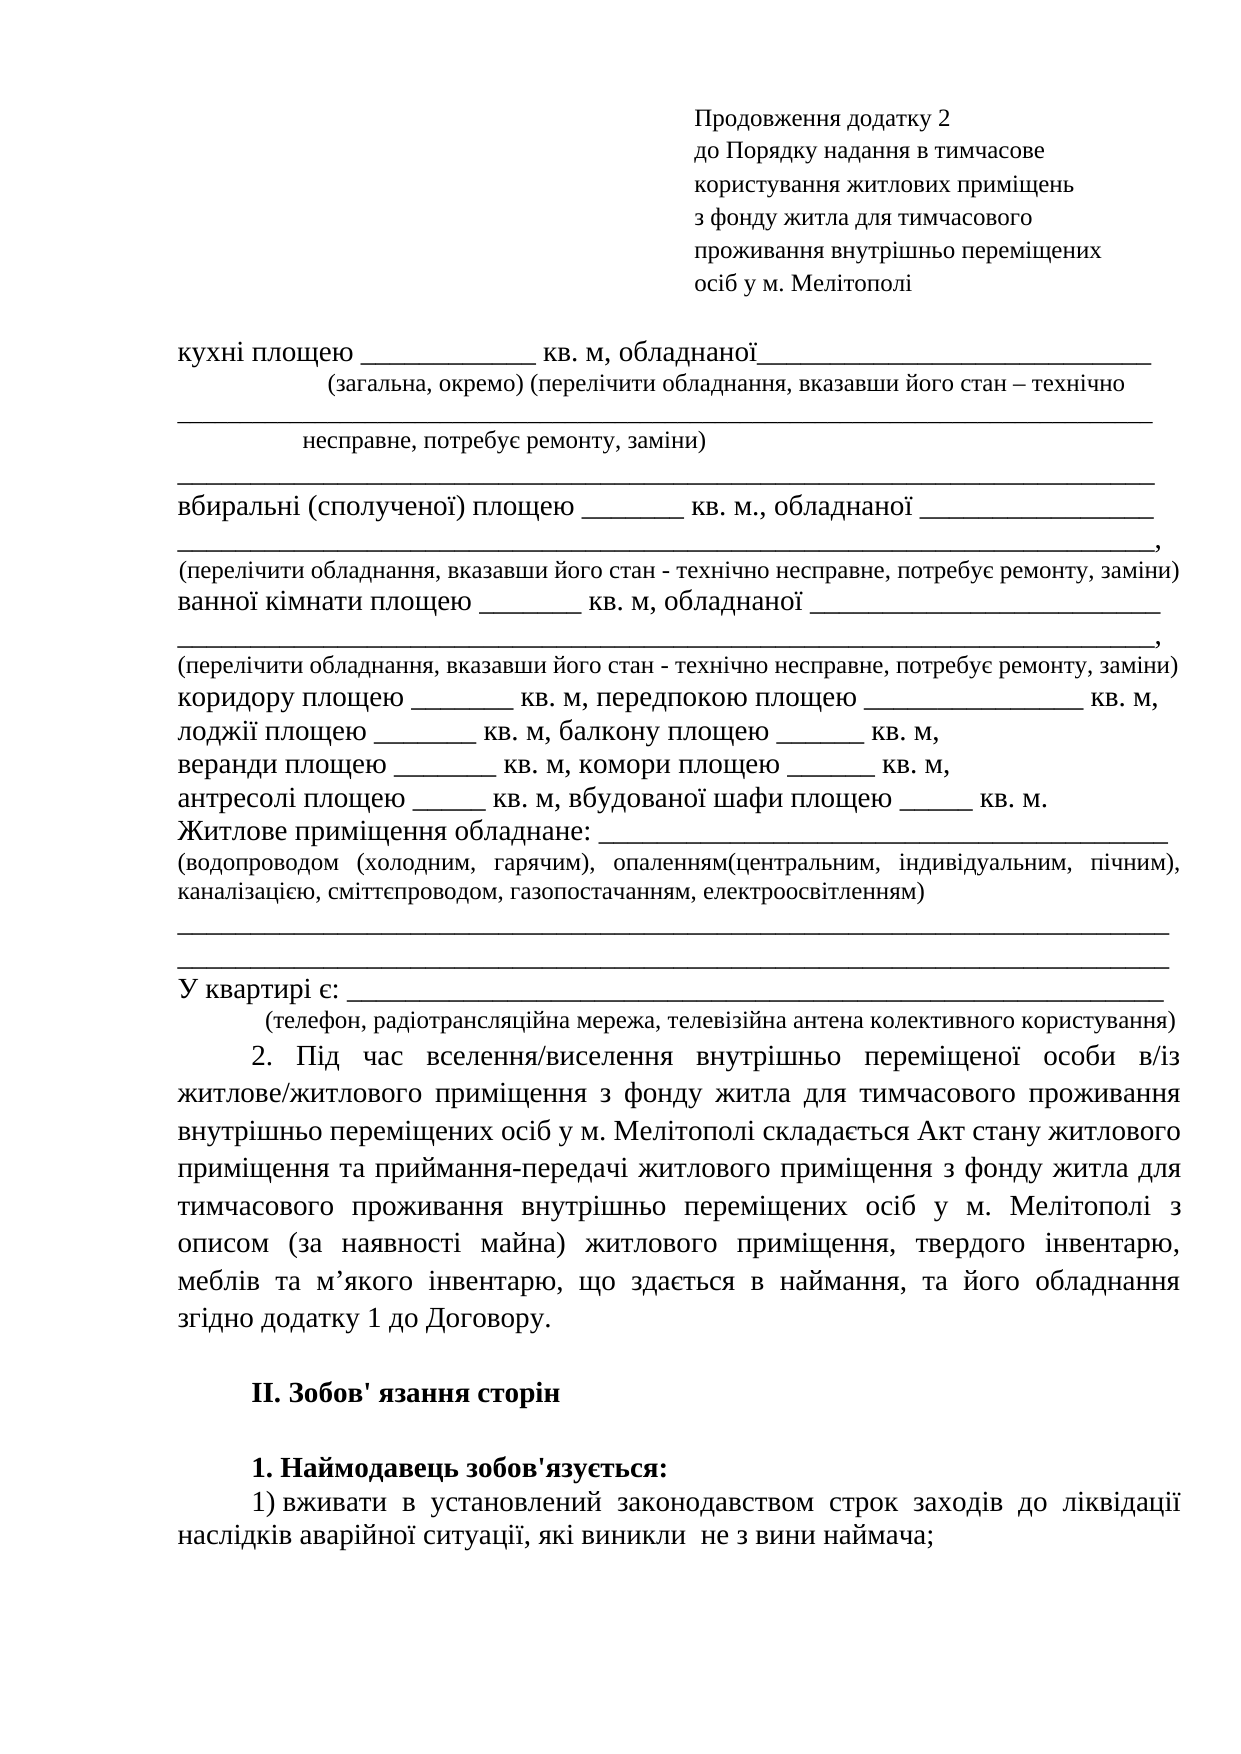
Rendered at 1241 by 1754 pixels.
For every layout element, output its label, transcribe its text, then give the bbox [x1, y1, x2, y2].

text осіб у м. Мелітополі [177, 268, 1181, 296]
text ____________________________________________________________________ [177, 904, 1181, 938]
text (перелічити обладнання, вказавши його стан - технічно несправне, потребує ремонту, заміни) [177, 555, 1181, 583]
text ___________________________________________________________________, [177, 617, 1181, 651]
text проживання внутрішньо переміщених [177, 235, 1181, 263]
text до Порядку надання в тимчасове [177, 136, 1181, 164]
text Житлове приміщення обладнане: _______________________________________ [177, 813, 1181, 847]
text ___________________________________________________________________ [177, 454, 1181, 488]
text (перелічити обладнання, вказавши його стан - технічно несправне, потребує ремонту, заміни) [177, 651, 1181, 679]
text лоджії площею _______ кв. м, балкону площею ______ кв. м, [177, 713, 1181, 746]
text користування житлових приміщень [177, 169, 1181, 197]
text несправне, потребує ремонту, заміни) [177, 425, 1181, 454]
text II. Зобов' язання сторін [177, 1371, 1181, 1409]
text (телефон, радіотрансляційна мережа, телевізійна антена колективного користування) [177, 1005, 1181, 1034]
text 2. Під час вселення/виселення внутрішньо переміщеної особи в/із житлове/житлового приміщення з фонду житла для тимчасового проживання внутрішньо переміщених осіб у м. Мелітополі складається Акт стану житлового приміщення та приймання-передачі житлового приміщення з фонду житла для тимчасового проживання внутрішньо переміщених осіб у м. Мелітополі з описом (за наявності майна) житлового приміщення, твердого інвентарю, меблів та м’якого інвентарю, що здається в наймання, та його обладнання згідно додатку 1 до Договору. [177, 1034, 1181, 1334]
text антресолі площею _____ кв. м, вбудованої шафи площею _____ кв. м. [177, 780, 1181, 813]
text Продовження додатку 2 [177, 103, 1181, 131]
text У квартирі є: ________________________________________________________ [177, 972, 1181, 1005]
text 1. Наймодавець зобов'язується: [177, 1446, 1181, 1484]
text ___________________________________________________________________, [177, 521, 1181, 555]
text ванної кімнати площею _______ кв. м, обладнаної ________________________ [177, 583, 1181, 617]
text кухні площею ____________ кв. м, обладнаної___________________________ [177, 334, 1181, 368]
text вбиральні (сполученої) площею _______ кв. м., обладнаної ________________ [177, 488, 1181, 521]
text (загальна, окремо) (перелічити обладнання, вказавши його стан – технічно [177, 368, 1181, 397]
text веранди площею _______ кв. м, комори площею ______ кв. м, [177, 746, 1181, 780]
text 1) вживати в установлений законодавством строк заходів до ліквідації наслідків аварійної ситуації, які виникли не з вини наймача; [177, 1484, 1181, 1551]
text ______________________________________________________________________________ [177, 397, 1181, 425]
text коридору площею _______ кв. м, передпокою площею _______________ кв. м, [177, 679, 1181, 713]
text (водопроводом (холодним, гарячим), опаленням(центральним, індивідуальним, пічним), каналізацією, сміттєпроводом, газопостачанням, електроосвітленням) [177, 847, 1181, 904]
text з фонду житла для тимчасового [177, 202, 1181, 230]
text ____________________________________________________________________ [177, 938, 1181, 972]
